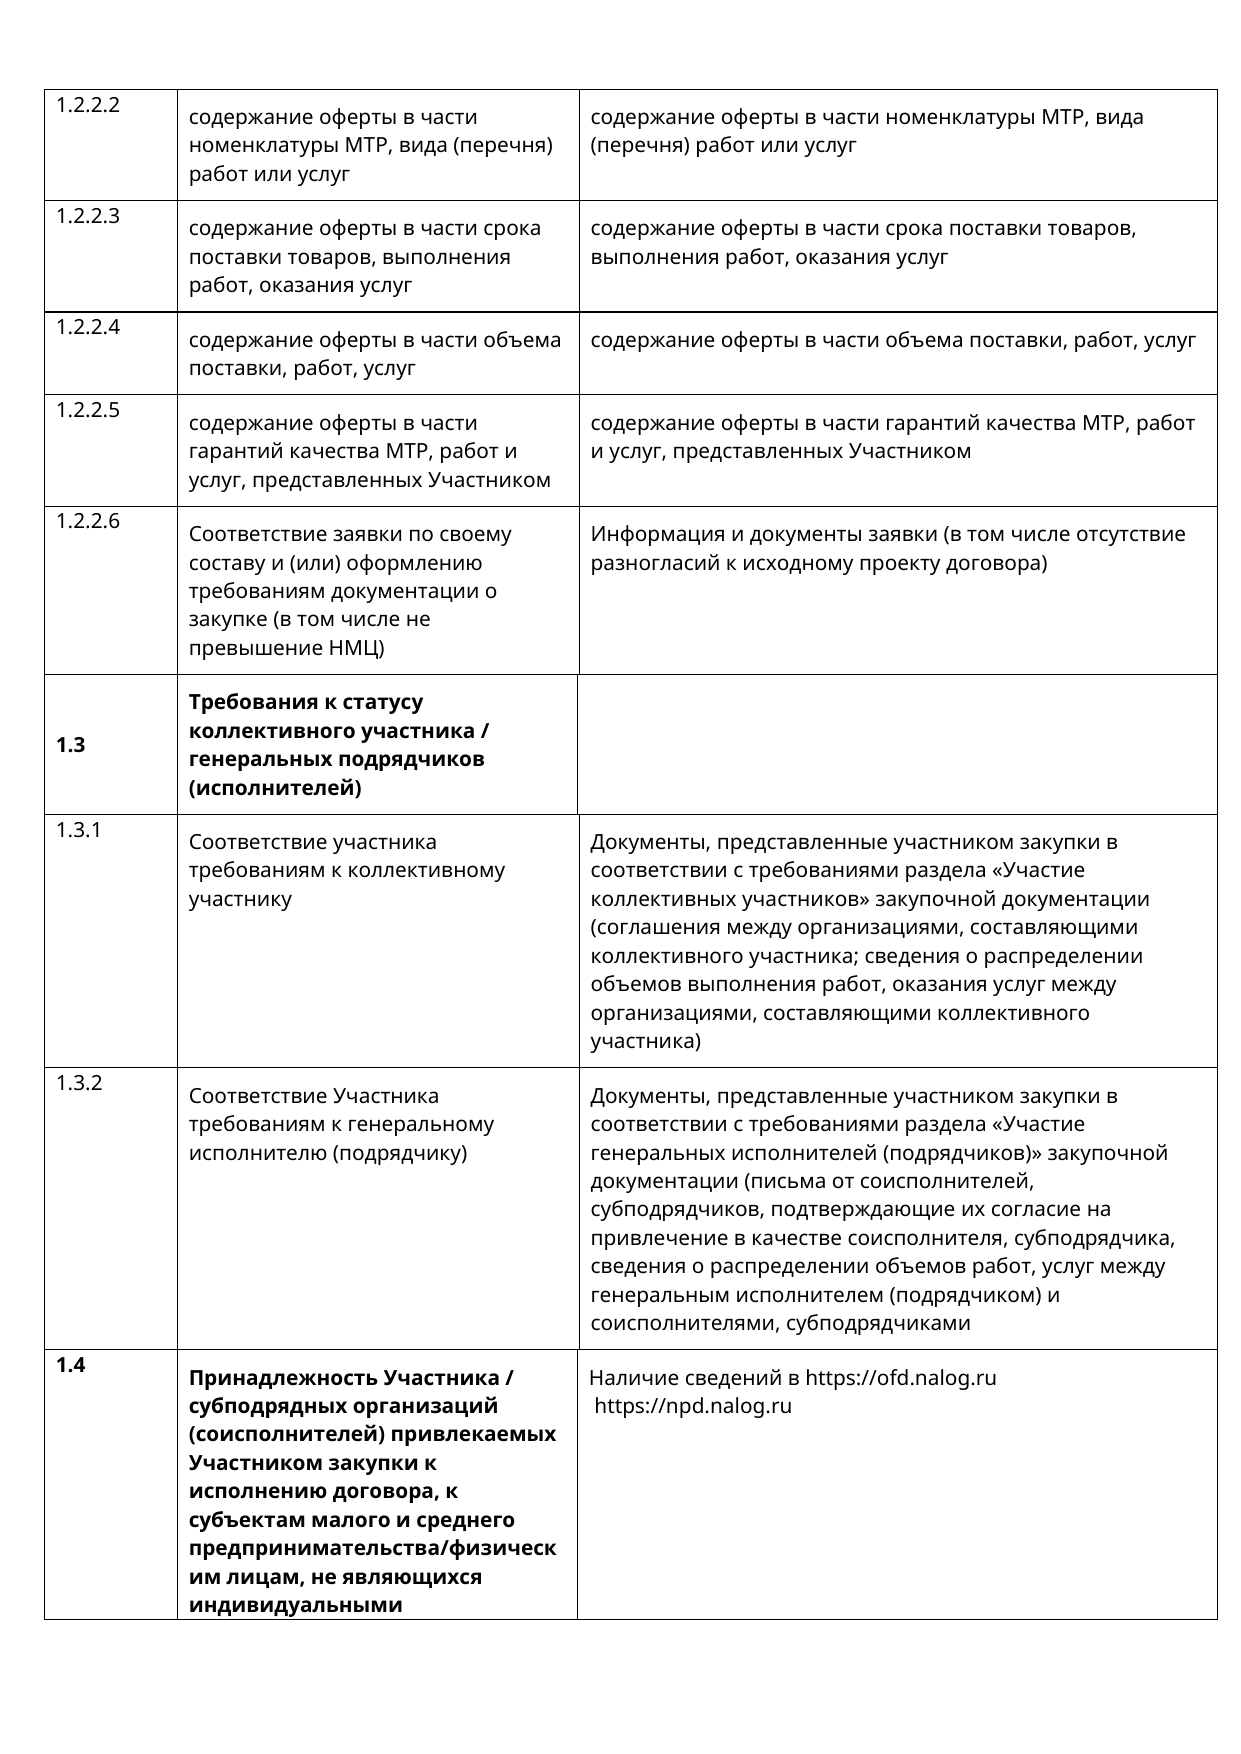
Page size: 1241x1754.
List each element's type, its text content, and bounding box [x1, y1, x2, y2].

table_cell 1.2.2.3 [45, 201, 177, 311]
table_cell 1.2.2.6 [45, 507, 177, 674]
table_cell содержание оферты в части гарантий качества МТР, работ и услуг, представленных Участником [580, 395, 1217, 506]
table_cell Соответствие Участника требованиям к генеральному исполнителю (подрядчику) [178, 1068, 579, 1349]
table_cell 1.4 [45, 1350, 177, 1619]
table_cell Документы, представленные участником закупки в соответствии с требованиями раздела «Участие коллективных участников» закупочной документации (соглашения между организациями, составляющими коллективного участника; сведения о распределении объемов выполнения работ, оказания услуг между организациями, составляющими коллективного участника) [580, 815, 1217, 1067]
table_cell содержание оферты в части объема поставки, работ, услуг [580, 313, 1217, 394]
table_cell Требования к статусу коллективного участника / генеральных подрядчиков (исполнителей) [178, 675, 577, 814]
table_cell содержание оферты в части срока поставки товаров, выполнения работ, оказания услуг [178, 201, 579, 311]
table_cell содержание оферты в части гарантий качества МТР, работ и услуг, представленных Участником [178, 395, 579, 506]
table_cell 1.3.1 [45, 815, 177, 1067]
table_cell Соответствие заявки по своему составу и (или) оформлению требованиям документации о закупке (в том числе не превышение НМЦ) [178, 507, 579, 674]
table_cell [578, 675, 1217, 814]
table_cell Соответствие участника требованиям к коллективному участнику [178, 815, 579, 1067]
table_cell Документы, представленные участником закупки в соответствии с требованиями раздела «Участие генеральных исполнителей (подрядчиков)» закупочной документации (письма от соисполнителей, субподрядчиков, подтверждающие их согласие на привлечение в качестве соисполнителя, субподрядчика, сведения о распределении объемов работ, услуг между генеральным исполнителем (подрядчиком) и соисполнителями, субподрядчиками [580, 1068, 1217, 1349]
table_cell 1.3.2 [45, 1068, 177, 1349]
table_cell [578, 1350, 1217, 1619]
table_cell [178, 1350, 577, 1619]
table_cell содержание оферты в части объема поставки, работ, услуг [178, 313, 579, 394]
table_cell 1.2.2.2 [45, 90, 177, 200]
table_cell содержание оферты в части номенклатуры МТР, вида (перечня) работ или услуг [580, 90, 1217, 200]
table_cell содержание оферты в части номенклатуры МТР, вида (перечня) работ или услуг [178, 90, 579, 200]
table_cell 1.2.2.4 [45, 313, 177, 394]
table_cell содержание оферты в части срока поставки товаров, выполнения работ, оказания услуг [580, 201, 1217, 311]
table_cell 1.3 [45, 675, 177, 814]
table_cell Информация и документы заявки (в том числе отсутствие разногласий к исходному проекту договора) [580, 507, 1217, 674]
table_cell 1.2.2.5 [45, 395, 177, 506]
